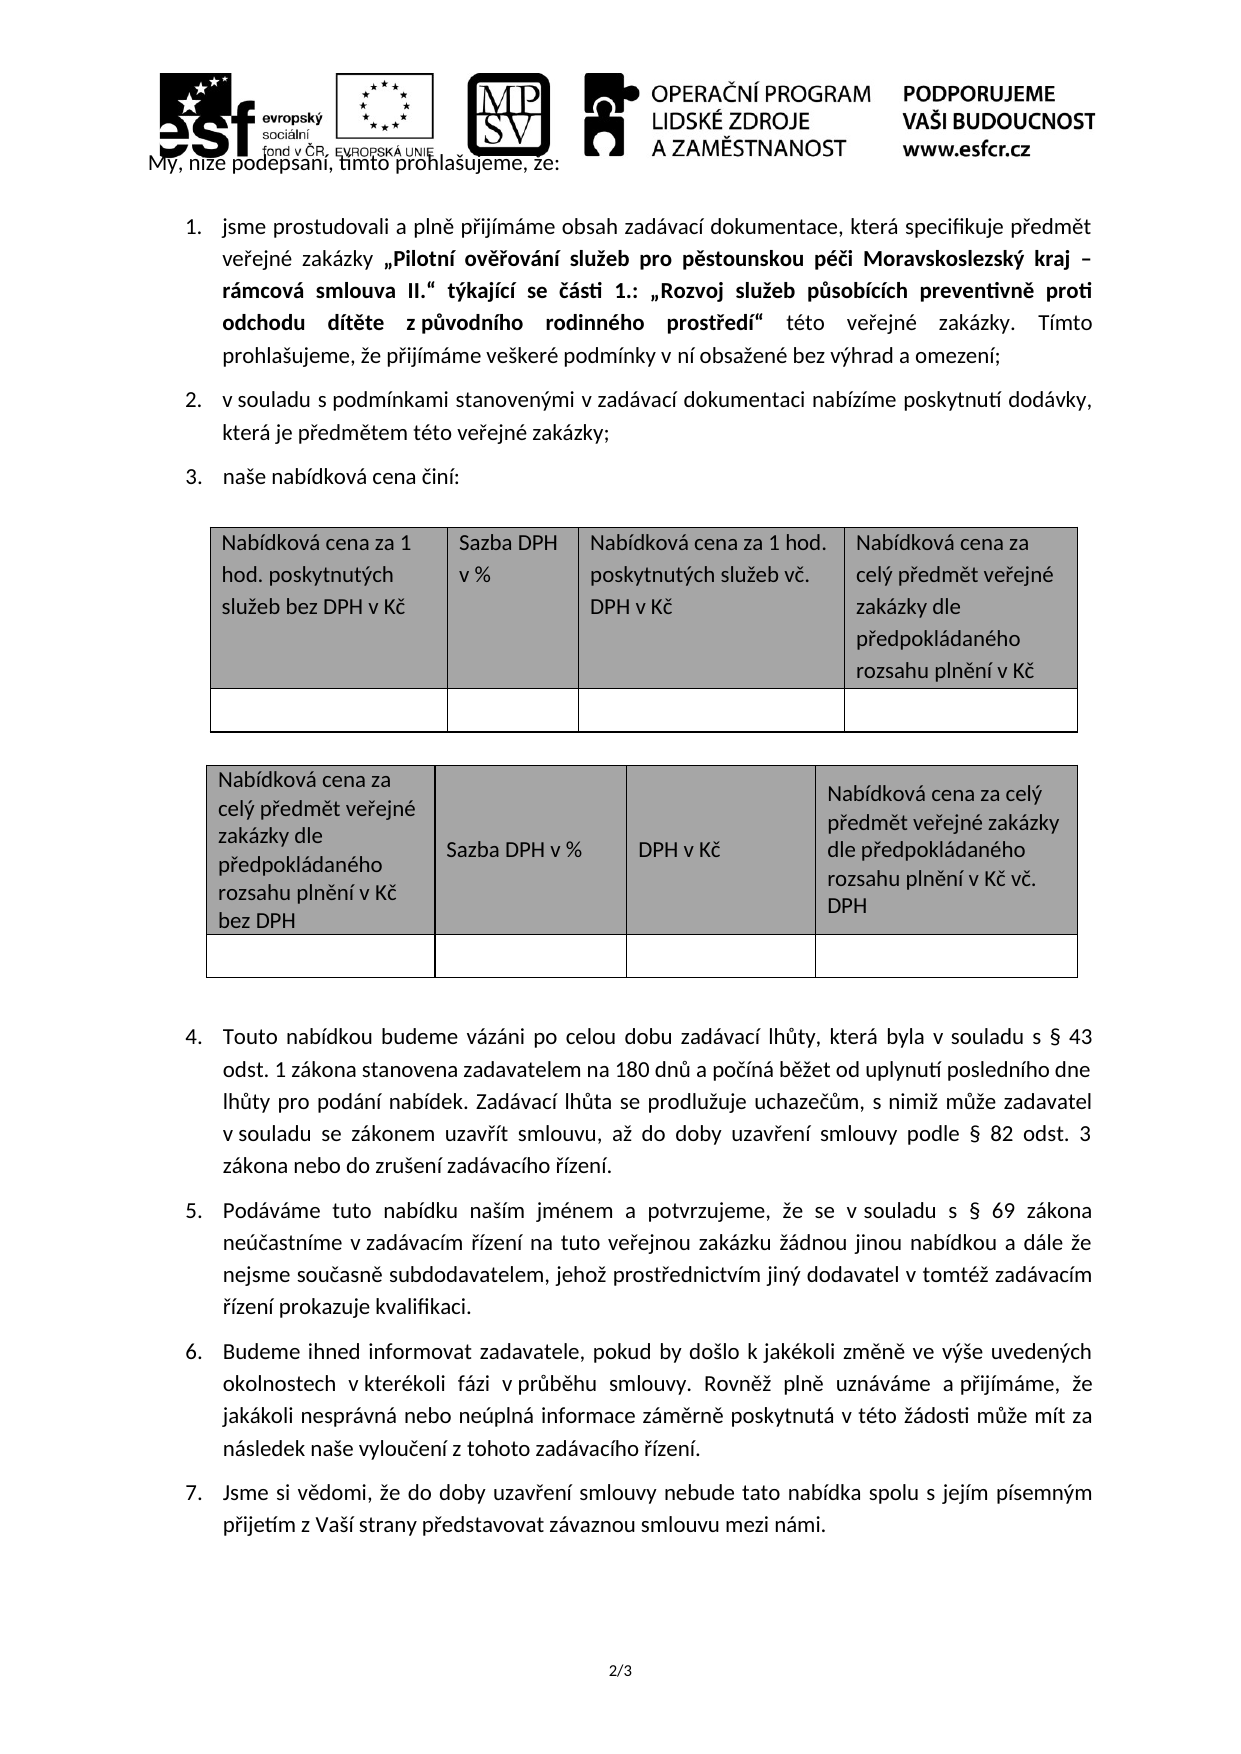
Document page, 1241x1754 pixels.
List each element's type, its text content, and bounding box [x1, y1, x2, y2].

text My, níže podepsaní, tímto prohlašujeme, že: [148, 148, 1093, 176]
list Jsme si vědomi, že do doby uzavření smlouvy nebude tato nabídka spolu s jejím písemným přijetím z Vaší strany představovat závaznou smlouvu mezi námi. [185, 1478, 1093, 1539]
list v souladu s podmínkami stanovenými v zadávací dokumentaci nabízíme poskytnutí dodávky, která je předmětem této veřejné zakázky; [185, 385, 1093, 446]
table_cell [207, 935, 434, 977]
table_cell [845, 689, 1077, 731]
list naše nabídková cena činí: [185, 462, 1093, 490]
table_header Nabídková cena za celý předmět veřejné zakázky dle předpokládaného rozsahu plnění v Kč bez DPH [207, 766, 434, 934]
table_header Nabídková cena za celý předmět veřejné zakázky dle předpokládaného rozsahu plnění v Kč vč. DPH [816, 766, 1077, 934]
table_header Nabídková cena za 1 hod. poskytnutých služeb bez DPH v Kč [211, 528, 447, 688]
picture [159, 73, 1096, 162]
table_cell [436, 935, 626, 977]
table_cell [448, 689, 578, 731]
table_cell [211, 689, 447, 731]
table_cell [627, 935, 815, 977]
table_header Nabídková cena za celý předmět veřejné zakázky dle předpokládaného rozsahu plnění v Kč [845, 528, 1077, 688]
table_header Nabídková cena za 1 hod. poskytnutých služeb vč. DPH v Kč [579, 528, 844, 688]
list jsme prostudovali a plně přijímáme obsah zadávací dokumentace, která specifikuje předmět veřejné zakázky „Pilotní ověřování služeb pro pěstounskou péči Moravskoslezský kraj – rámcová smlouva II.“ týkající se části 1.: „Rozvoj služeb působících preventivně proti odchodu dítěte z původního rodinného prostředí“ této veřejné zakázky. Tímto prohlašujeme, že přijímáme veškeré podmínky v ní obsažené bez výhrad a omezení; [185, 212, 1093, 369]
table_cell [579, 689, 844, 731]
table_cell [816, 935, 1077, 977]
list Budeme ihned informovat zadavatele, pokud by došlo k jakékoli změně ve výše uvedených okolnostech v kterékoli fázi v průběhu smlouvy. Rovněž plně uznáváme a přijímáme, že jakákoli nesprávná nebo neúplná informace záměrně poskytnutá v této žádosti může mít za následek naše vyloučení z tohoto zadávacího řízení. [185, 1337, 1093, 1462]
table_header Sazba DPH v % [436, 766, 626, 934]
list Touto nabídkou budeme vázáni po celou dobu zadávací lhůty, která byla v souladu s § 43 odst. 1 zákona stanovena zadavatelem na 180 dnů a počíná běžet od uplynutí posledního dne lhůty pro podání nabídek. Zadávací lhůta se prodlužuje uchazečům, s nimiž může zadavatel v souladu se zákonem uzavřít smlouvu, až do doby uzavření smlouvy podle § 82 odst. 3 zákona nebo do zrušení zadávacího řízení. [185, 1022, 1093, 1179]
list Podáváme tuto nabídku naším jménem a potvrzujeme, že se v souladu s § 69 zákona neúčastníme v zadávacím řízení na tuto veřejnou zakázku žádnou jinou nabídkou a dále že nejsme současně subdodavatelem, jehož prostřednictvím jiný dodavatel v tomtéž zadávacím řízení prokazuje kvalifikaci. [185, 1196, 1093, 1321]
table_header DPH v Kč [627, 766, 815, 934]
table_header Sazba DPH v % [448, 528, 578, 688]
